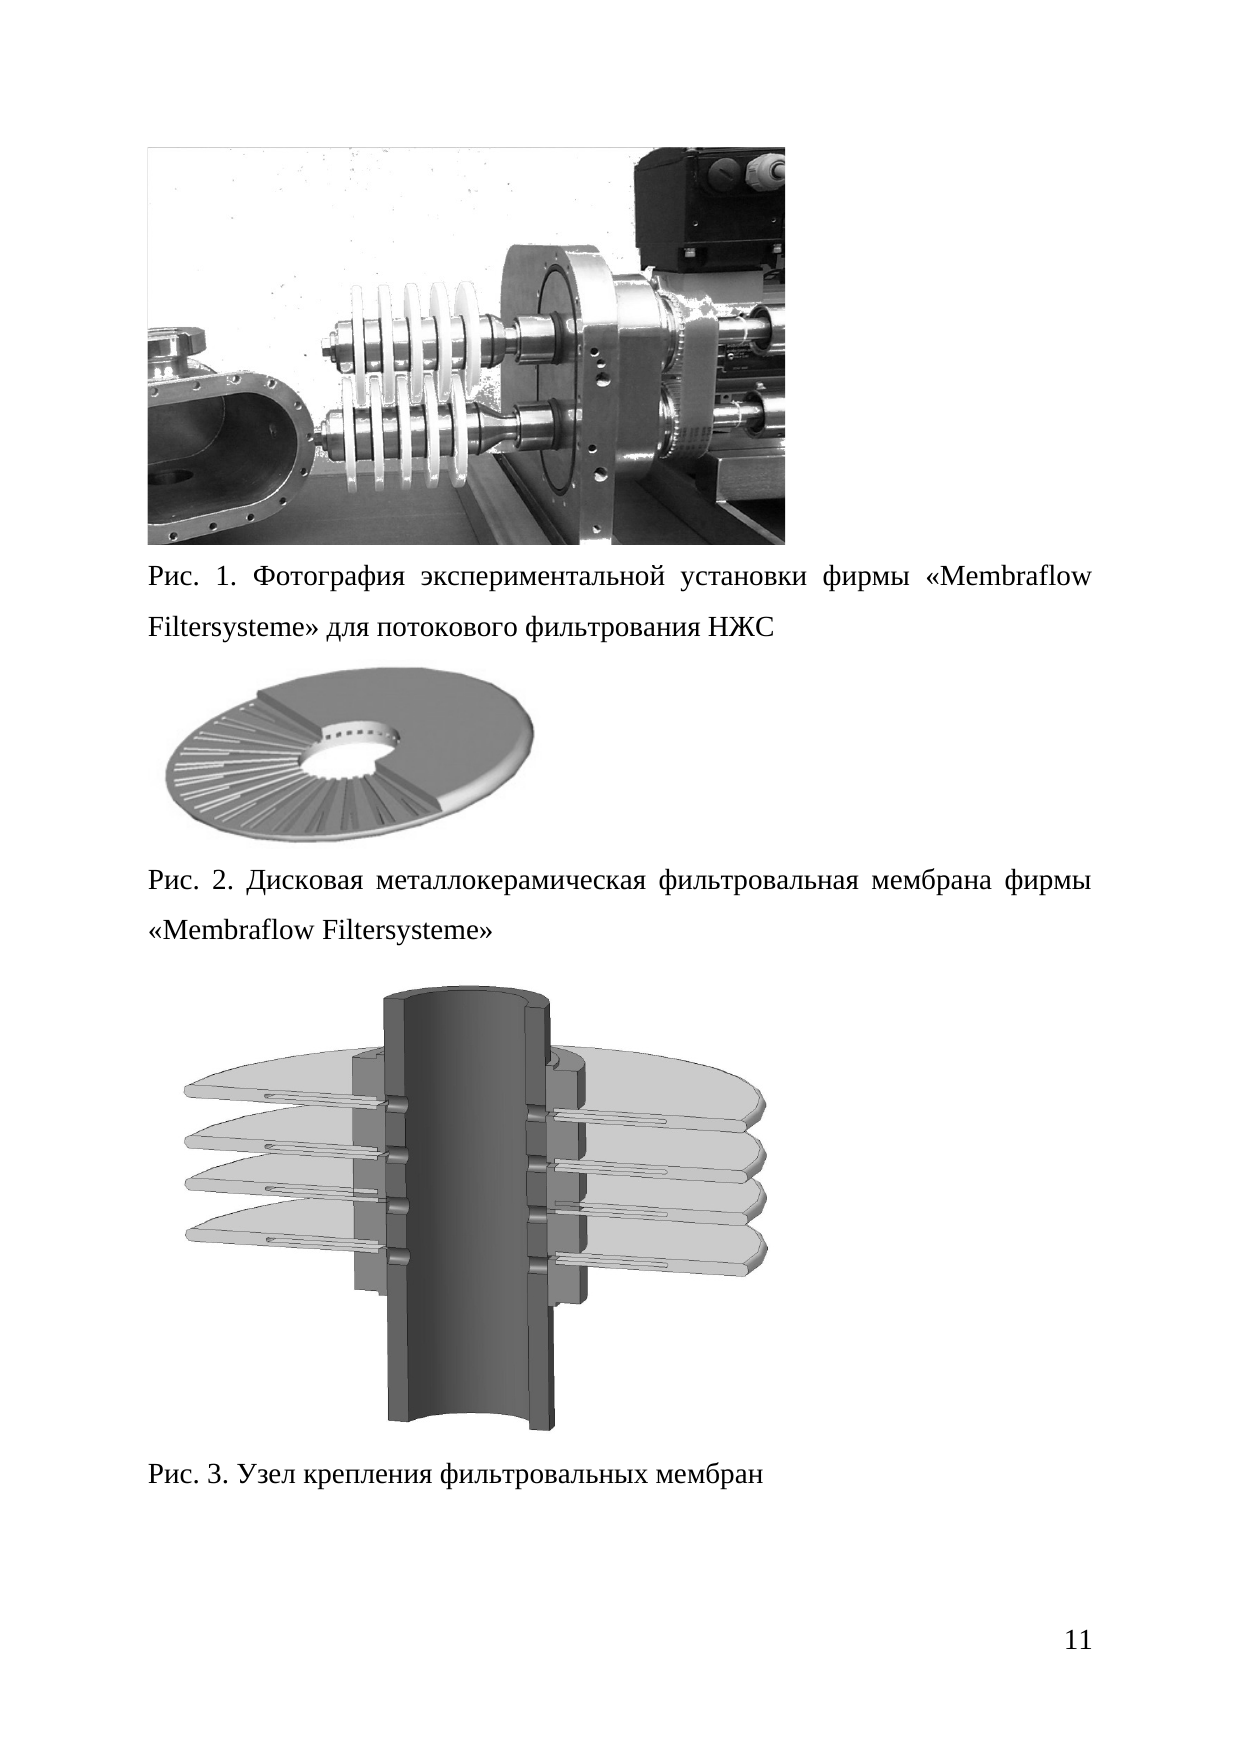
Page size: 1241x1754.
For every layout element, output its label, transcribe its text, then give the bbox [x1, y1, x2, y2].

text Рис. 2. Дисковая металлокерамическая фильтровальная мембрана фирмы «Membraflow Filtersysteme» [148, 862, 1092, 946]
picture [147, 962, 803, 1443]
text Рис. 3. Узел крепления фильтровальных мембран [148, 1456, 1092, 1490]
picture [147, 659, 542, 849]
picture [147, 147, 786, 545]
text Рис. 1. Фотография экспериментальной установки фирмы «Membraflow Filtersysteme» для потокового фильтрования НЖС [148, 558, 1092, 642]
